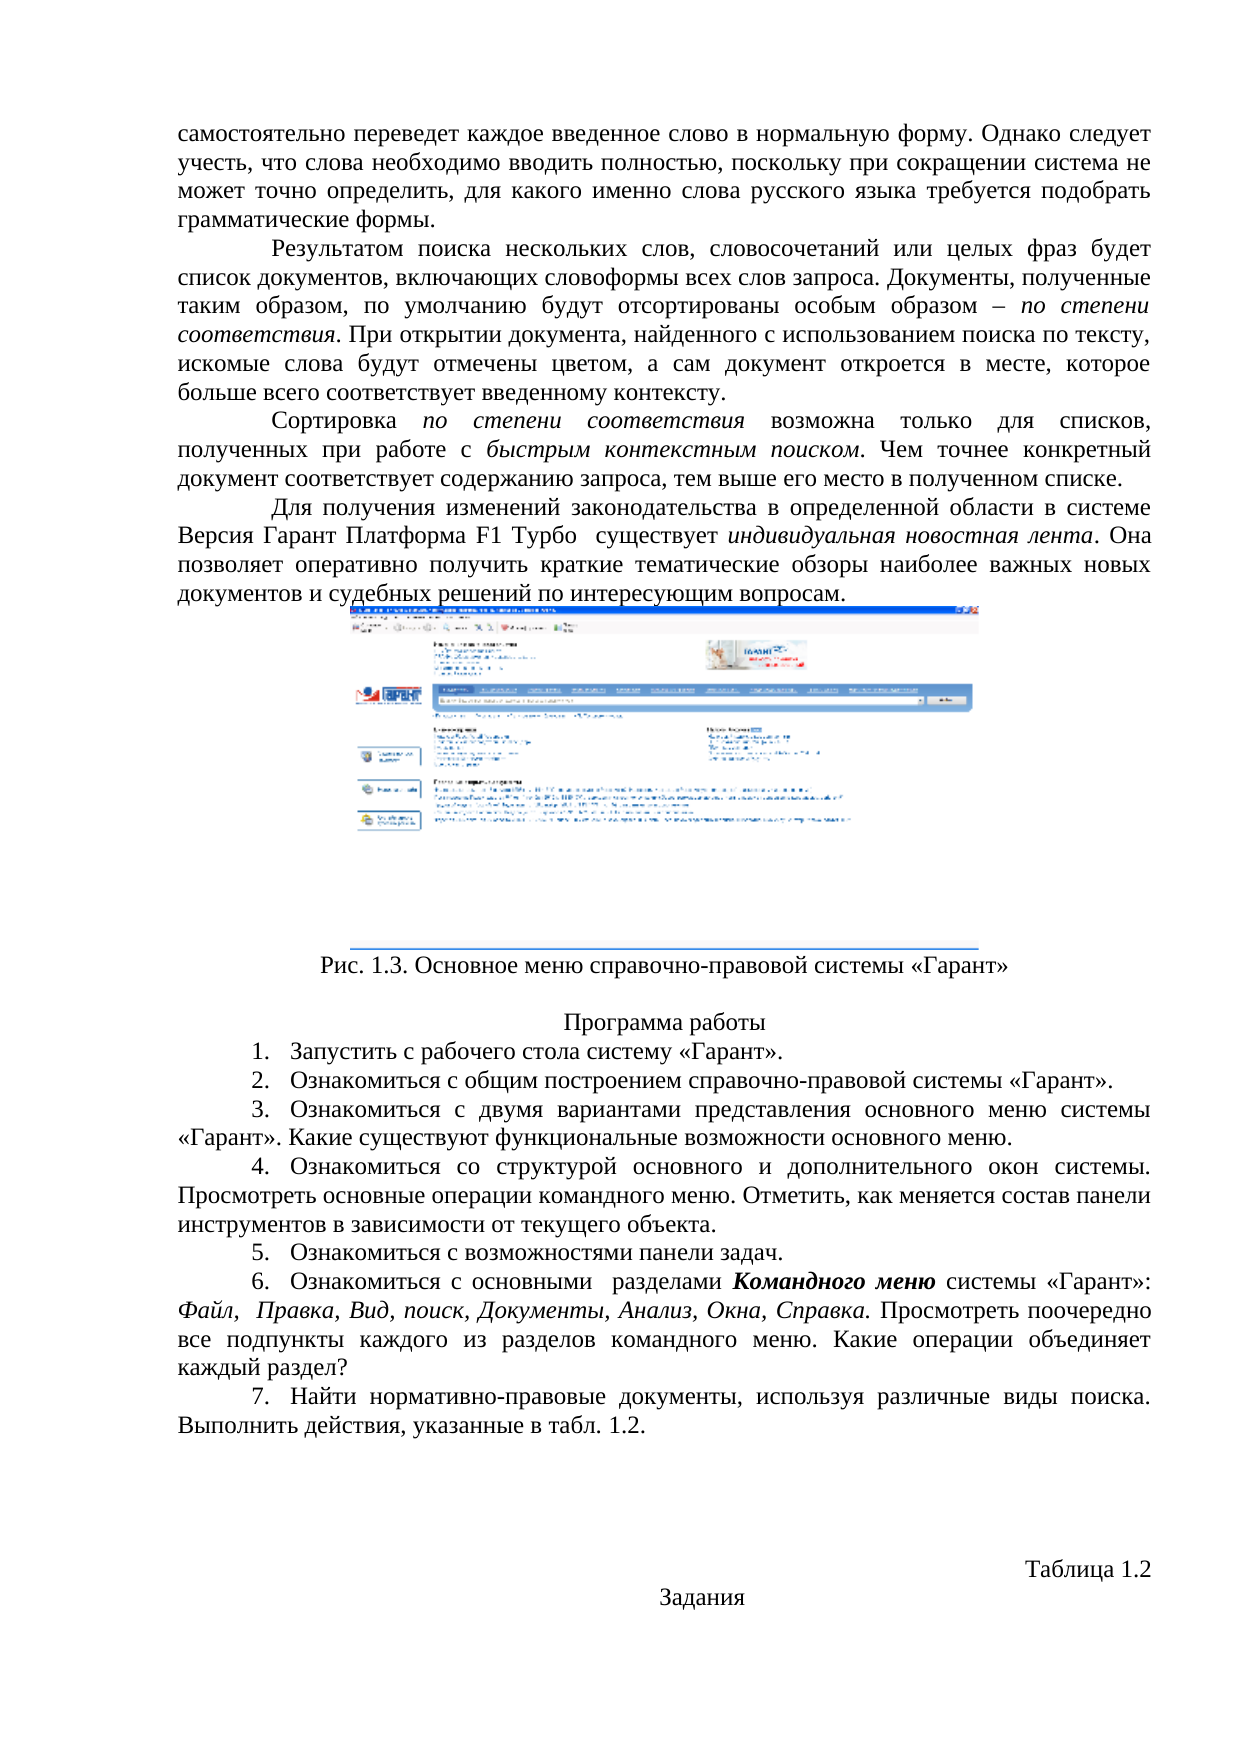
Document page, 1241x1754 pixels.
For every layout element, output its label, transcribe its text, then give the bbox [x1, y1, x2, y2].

list Запустить с рабочего стола систему «Гарант». [177, 1036, 1152, 1065]
text Сортировка по степени соответствия возможна только для списков, полученных при работе с быстрым контекстным поиском. Чем точнее конкретный документ соответствует содержанию запроса, тем выше его место в полученном списке. [177, 406, 1152, 492]
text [177, 118, 1152, 233]
text Для получения изменений законодательства в определенной области в системе Версия Гарант Платформа F1 Турбо существует индивидуальная новостная лента. Она позволяет оперативно получить краткие тематические обзоры наиболее важных новых документов и судебных решений по интересующим вопросам. [177, 492, 1152, 607]
list Ознакомиться с основными разделами Командного меню системы «Гарант»: Файл, Правка, Вид, поиск, Документы, Анализ, Окна, Справка. Просмотреть поочередно все подпункты каждого из разделов командного меню. Какие операции объединяет каждый раздел? [177, 1266, 1152, 1381]
list Ознакомиться со структурой основного и дополнительного окон системы. Просмотреть основные операции командного меню. Отметить, как меняется состав панели инструментов в зависимости от текущего объекта. [177, 1151, 1152, 1237]
list Ознакомиться с возможностями панели задач. [177, 1237, 1152, 1266]
picture [350, 606, 979, 950]
text Задания [177, 1582, 1152, 1611]
text Рис. 1.3. Основное меню справочно-правовой системы «Гарант» [177, 950, 1152, 979]
list Ознакомиться с двумя вариантами представления основного меню системы «Гарант». Какие существуют функциональные возможности основного меню. [177, 1094, 1152, 1151]
text Таблица 1.2 [177, 1554, 1152, 1582]
text Результатом поиска нескольких слов, словосочетаний или целых фраз будет список документов, включающих словоформы всех слов запроса. Документы, полученные таким образом, по умолчанию будут отсортированы особым образом – по степени соответствия. При открытии документа, найденного с использованием поиска по тексту, искомые слова будут отмечены цветом, а сам документ откроется в месте, которое больше всего соответствует введенному контексту. [177, 233, 1152, 406]
text Программа работы [177, 1007, 1152, 1036]
list Ознакомиться с общим построением справочно-правовой системы «Гарант». [177, 1065, 1152, 1094]
list Найти нормативно-правовые документы, используя различные виды поиска. Выполнить действия, указанные в табл. 1.2. [177, 1381, 1152, 1439]
